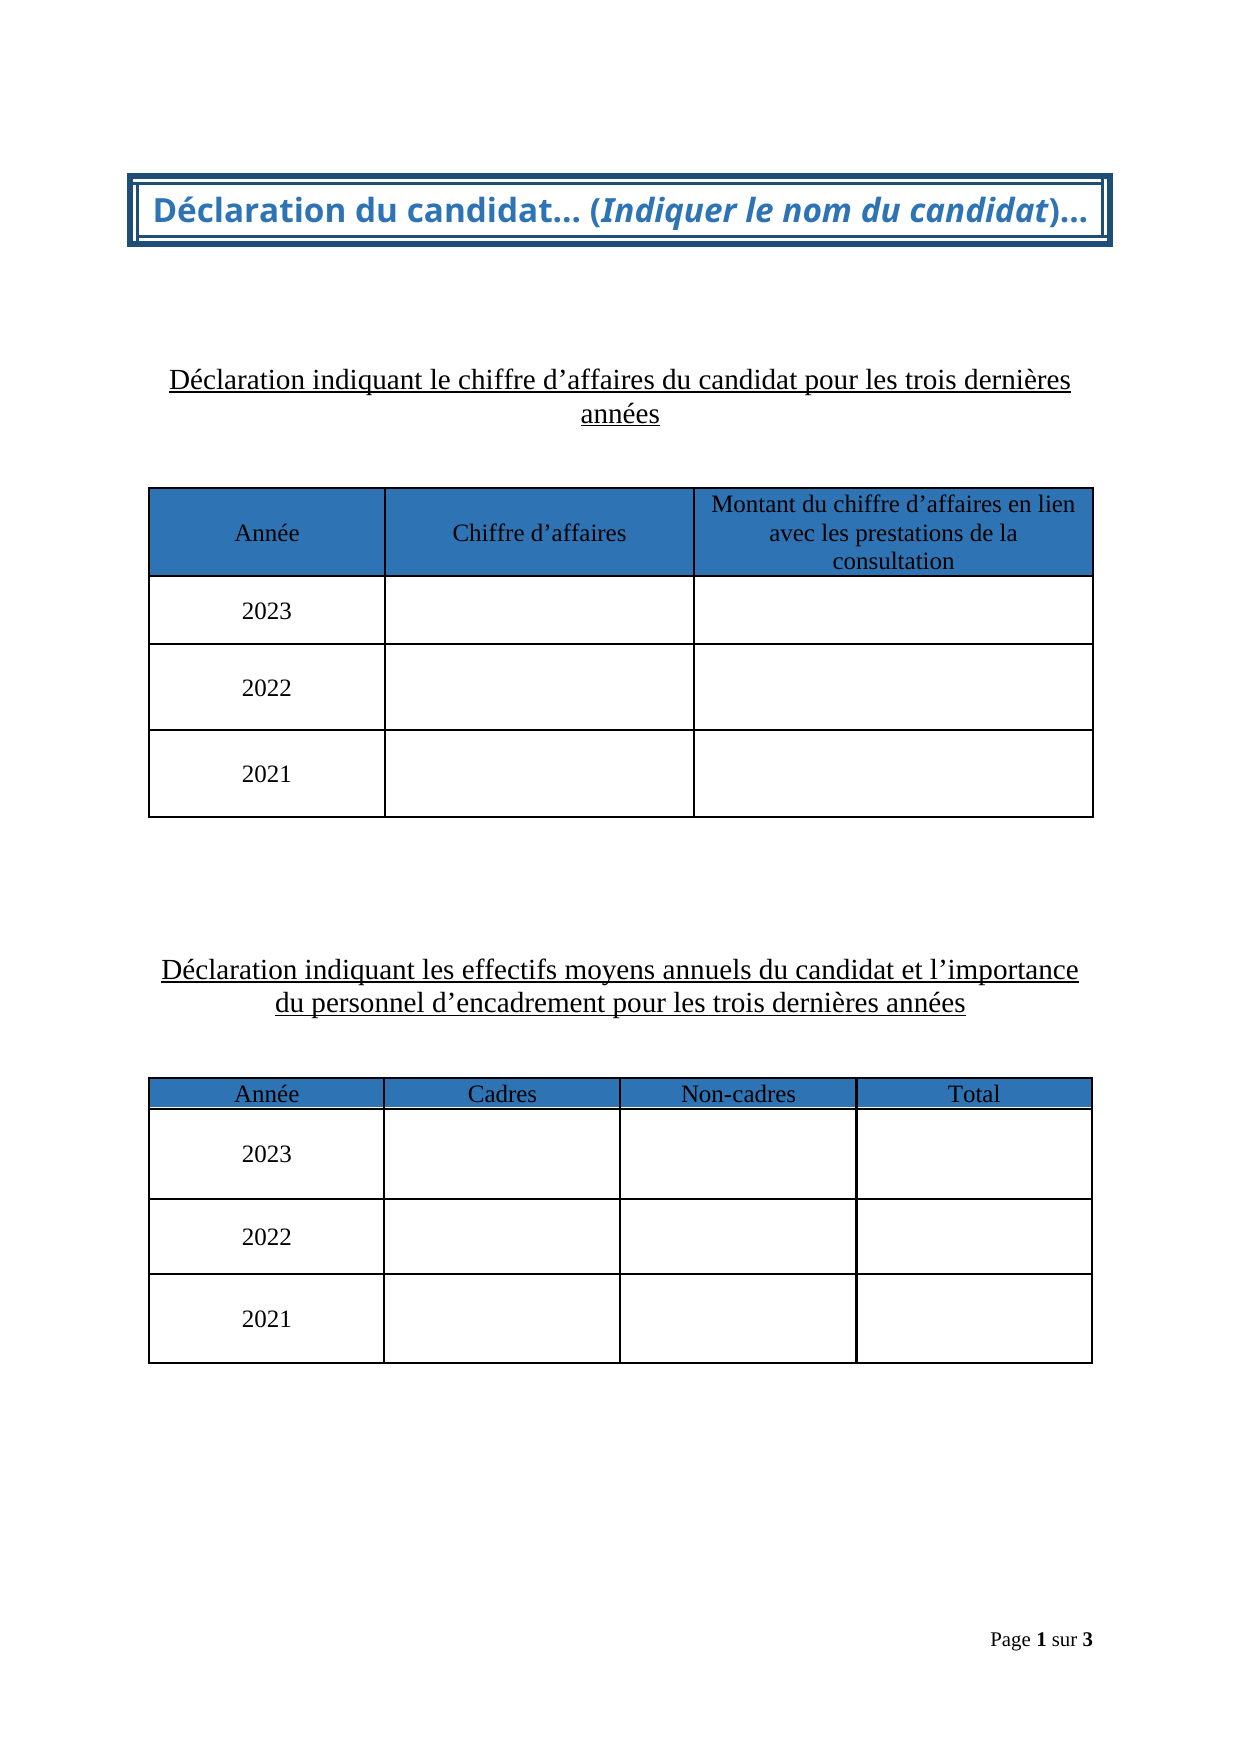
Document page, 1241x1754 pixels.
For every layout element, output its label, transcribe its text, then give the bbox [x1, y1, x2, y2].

table_cell 2023 [150, 577, 384, 643]
table_cell 2022 [150, 1200, 383, 1273]
table_header Chiffre d’affaires [386, 489, 693, 575]
table_header Total [858, 1079, 1091, 1107]
table_cell [385, 1200, 619, 1273]
table_header Année [150, 1079, 383, 1107]
table_cell 2021 [150, 731, 384, 816]
table_cell [386, 731, 693, 816]
table_cell [621, 1110, 855, 1198]
table_cell [858, 1275, 1091, 1362]
table_cell [858, 1200, 1091, 1273]
table_cell [386, 645, 693, 729]
table_header Cadres [385, 1079, 619, 1107]
table_cell [621, 1275, 855, 1362]
table_cell [858, 1110, 1091, 1198]
table_cell 2021 [150, 1275, 383, 1362]
table_cell [385, 1110, 619, 1198]
table_cell [695, 645, 1092, 729]
table_header Non-cadres [621, 1079, 855, 1107]
subtitle Déclaration du candidat… (Indiquer le nom du candidat)... [139, 185, 1101, 235]
table_cell [621, 1200, 855, 1273]
table_cell [385, 1275, 619, 1362]
text Déclaration indiquant les effectifs moyens annuels du candidat et l’importance du personnel d’encadrement pour les trois dernières années [148, 952, 1093, 1019]
table_cell [695, 577, 1092, 643]
table_cell [695, 731, 1092, 816]
table_header Année [150, 489, 384, 575]
table_header Montant du chiffre d’affaires en lien avec les prestations de la consultation [695, 489, 1092, 575]
table_cell 2023 [150, 1110, 383, 1198]
table_cell 2022 [150, 645, 384, 729]
table_cell [386, 577, 693, 643]
text Déclaration indiquant le chiffre d’affaires du candidat pour les trois dernières années [148, 362, 1093, 429]
